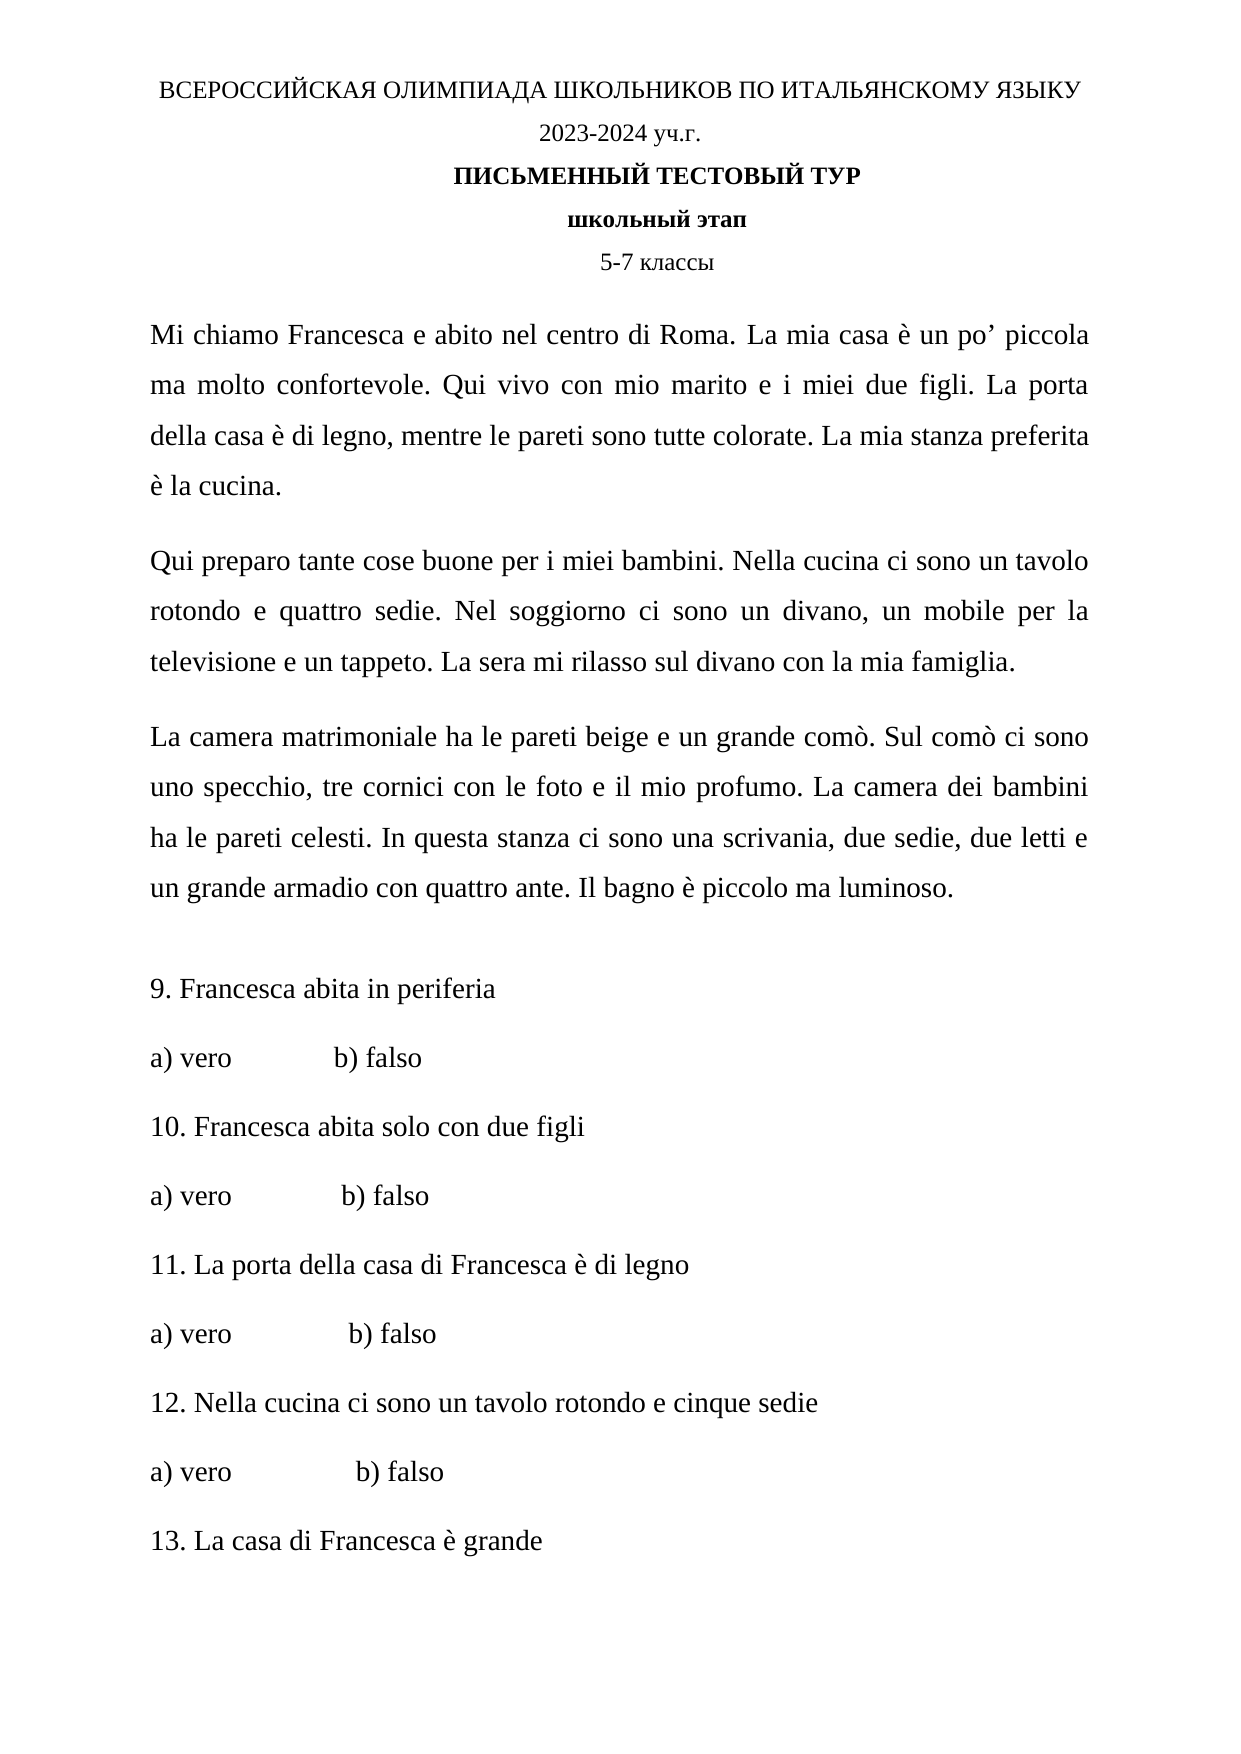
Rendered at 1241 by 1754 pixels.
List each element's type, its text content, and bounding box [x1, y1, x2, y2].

text La camera matrimoniale ha le pareti beige e un grande comò. Sul comò ci sono uno specchio, tre cornici con le foto e il mio profumo. La camera dei bambini ha le pareti celesti. In questa stanza ci sono una scrivania, due sedie, due letti e un grande armadio con quattro ante. Il bagno è piccolo ma luminoso. [150, 719, 1090, 904]
text a) vero b) falso [150, 1454, 1090, 1488]
text a) vero b) falso [150, 1040, 1090, 1073]
text 11. La porta della casa di Francesca è di legno [150, 1247, 1090, 1281]
text 9. Francesca abita in periferia [150, 971, 1090, 1004]
text Qui preparo tante cose buone per i miei bambini. Nella cucina ci sono un tavolo rotondo e quattro sedie. Nel soggiorno ci sono un divano, un mobile per la televisione e un tappeto. La sera mi rilasso sul divano con la mia famiglia. [150, 543, 1090, 677]
text 13. La casa di Francesca è grande [150, 1523, 1090, 1557]
text a) vero b) falso [150, 1316, 1090, 1349]
text a) vero b) falso [150, 1178, 1090, 1211]
text Mi chiamo Francesca e abito nel centro di Roma. La mia casa è un po’ piccola ma molto confortevole. Qui vivo con mio marito e i miei due figli. La porta della casa è di legno, mentre le pareti sono tutte colorate. La mia stanza preferita è la cucina. [150, 317, 1090, 501]
text 12. Nella cucina ci sono un tavolo rotondo e cinque sedie [150, 1385, 1090, 1419]
text 10. Francesca abita solo con due figli [150, 1109, 1090, 1142]
